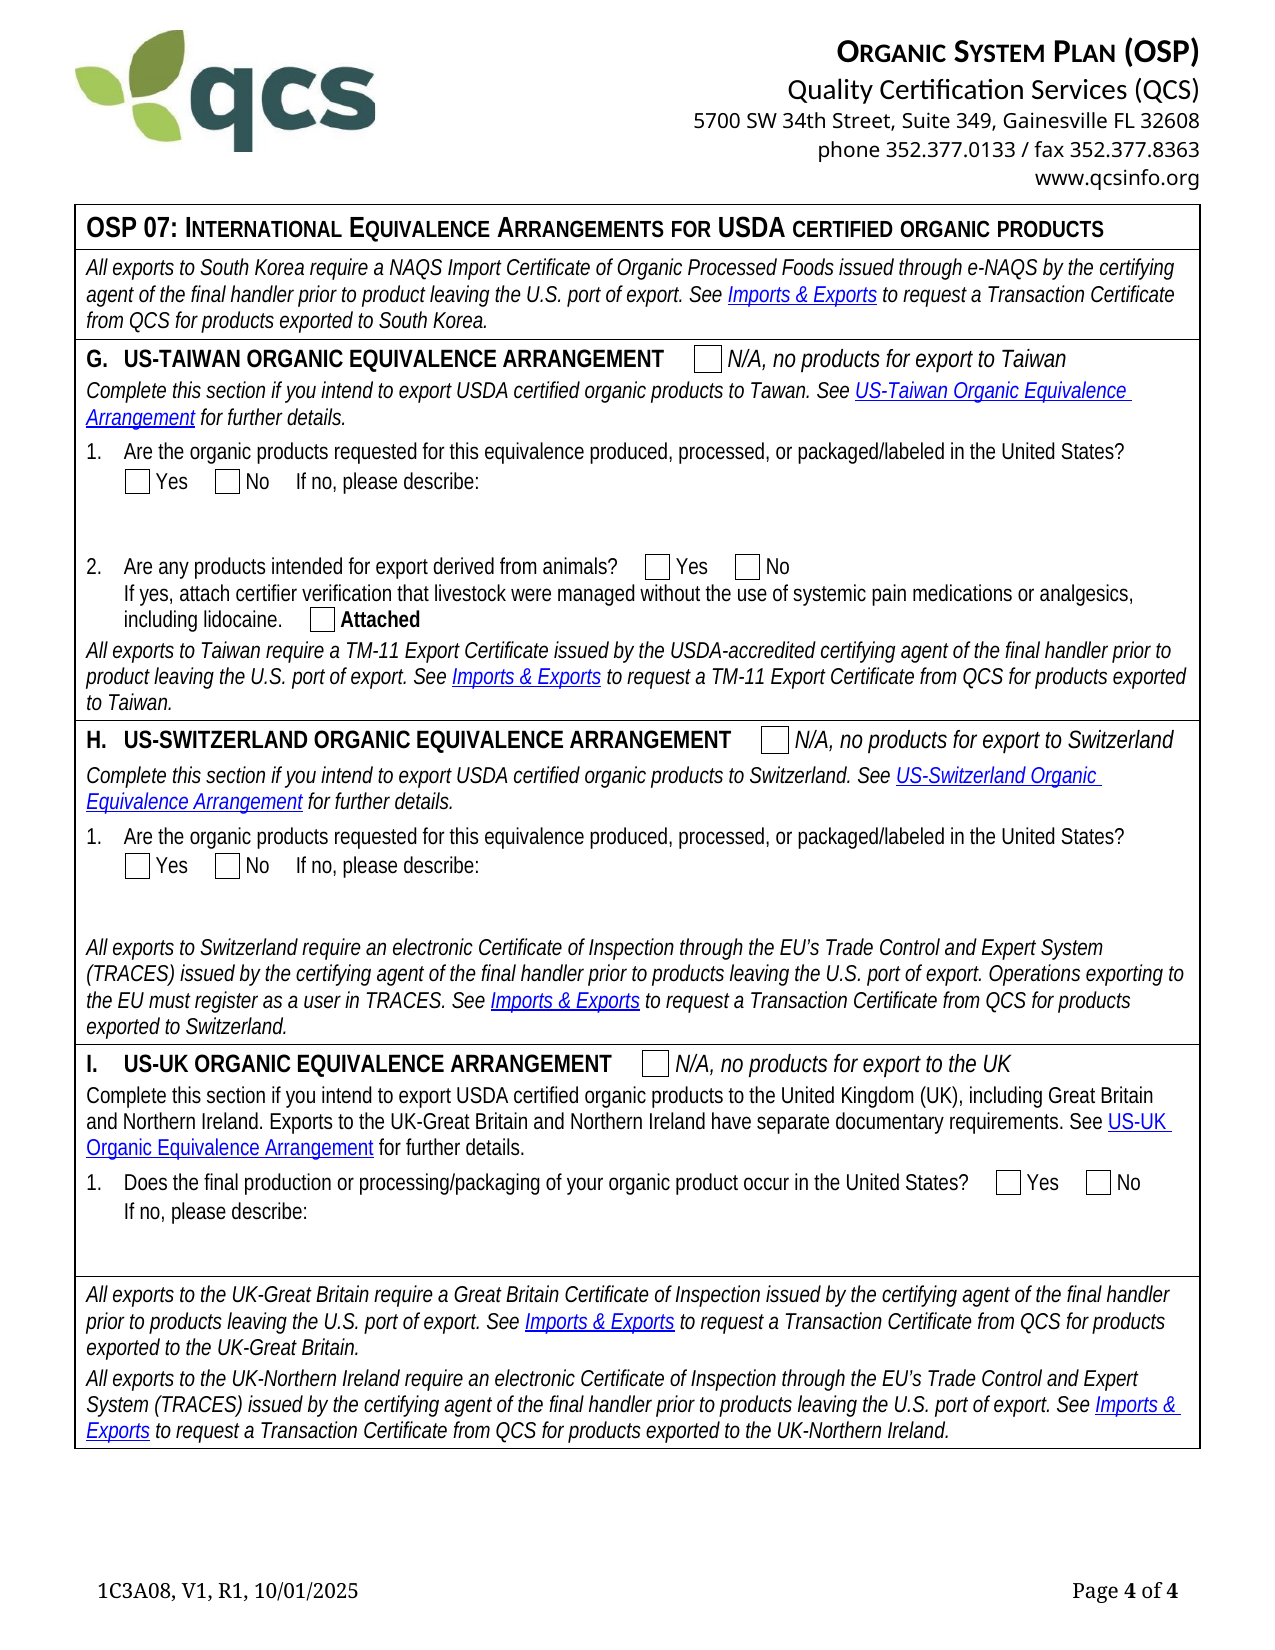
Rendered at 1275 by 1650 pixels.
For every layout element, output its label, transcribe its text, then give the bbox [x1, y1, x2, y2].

picture [75, 30, 375, 152]
table_cell Are any products intended for export derived from animals? Yes No If yes, attach certifier verification that livestock were managed without the use of systemic pain medications or analgesics, including lidocaine. Attached All exports to Taiwan require a TM-11 Export Certificate issued by the USDA-accredited certifying agent of the final handler prior to product leaving the U.S. port of export. See Imports & Exports to request a TM-11 Export Certificate from QCS for products exported to Taiwan. [76, 549, 1199, 720]
table_cell All exports to South Korea require a NAQS Import Certificate of Organic Processed Foods issued through e-NAQS by the certifying agent of the final handler prior to product leaving the U.S. port of export. See Imports & Exports to request a Transaction Certificate from QCS for products exported to South Korea. [76, 250, 1199, 339]
table_cell US-TAIWAN ORGANIC EQUIVALENCE ARRANGEMENT N/A, no products for export to Taiwan Complete this section if you intend to export USDA certified organic products to Tawan. See US-Taiwan Organic Equivalence Arrangement for further details. Are the organic products requested for this equivalence produced, processed, or packaged/labeled in the United States? Yes No If no, please describe: [76, 340, 1199, 549]
table_cell All exports to Switzerland require an electronic Certificate of Inspection through the EU’s Trade Control and Expert System (TRACES) issued by the certifying agent of the final handler prior to products leaving the U.S. port of export. Operations exporting to the EU must register as a user in TRACES. See Imports & Exports to request a Transaction Certificate from QCS for products exported to Switzerland. [76, 930, 1199, 1043]
table_header OSP 07: International Equivalence Arrangements for USDA certified organic products [76, 205, 1199, 249]
table_cell US-SWITZERLAND ORGANIC EQUIVALENCE ARRANGEMENT N/A, no products for export to Switzerland Complete this section if you intend to export USDA certified organic products to Switzerland. See US-Switzerland Organic Equivalence Arrangement for further details. Are the organic products requested for this equivalence produced, processed, or packaged/labeled in the United States? Yes No If no, please describe: [76, 721, 1199, 930]
table_cell US-UK ORGANIC EQUIVALENCE ARRANGEMENT N/A, no products for export to the UK Complete this section if you intend to export USDA certified organic products to the United Kingdom (UK), including Great Britain and Northern Ireland. Exports to the UK-Great Britain and Northern Ireland have separate documentary requirements. See US-UK Organic Equivalence Arrangement for further details. Does the final production or processing/packaging of your organic product occur in the United States? Yes No If no, please describe: [76, 1045, 1199, 1276]
table_cell All exports to the UK-Great Britain require a Great Britain Certificate of Inspection issued by the certifying agent of the final handler prior to products leaving the U.S. port of export. See Imports & Exports to request a Transaction Certificate from QCS for products exported to the UK-Great Britain. All exports to the UK-Northern Ireland require an electronic Certificate of Inspection through the EU’s Trade Control and Expert System (TRACES) issued by the certifying agent of the final handler prior to products leaving the U.S. port of export. See Imports & Exports to request a Transaction Certificate from QCS for products exported to the UK-Northern Ireland. [76, 1277, 1199, 1448]
